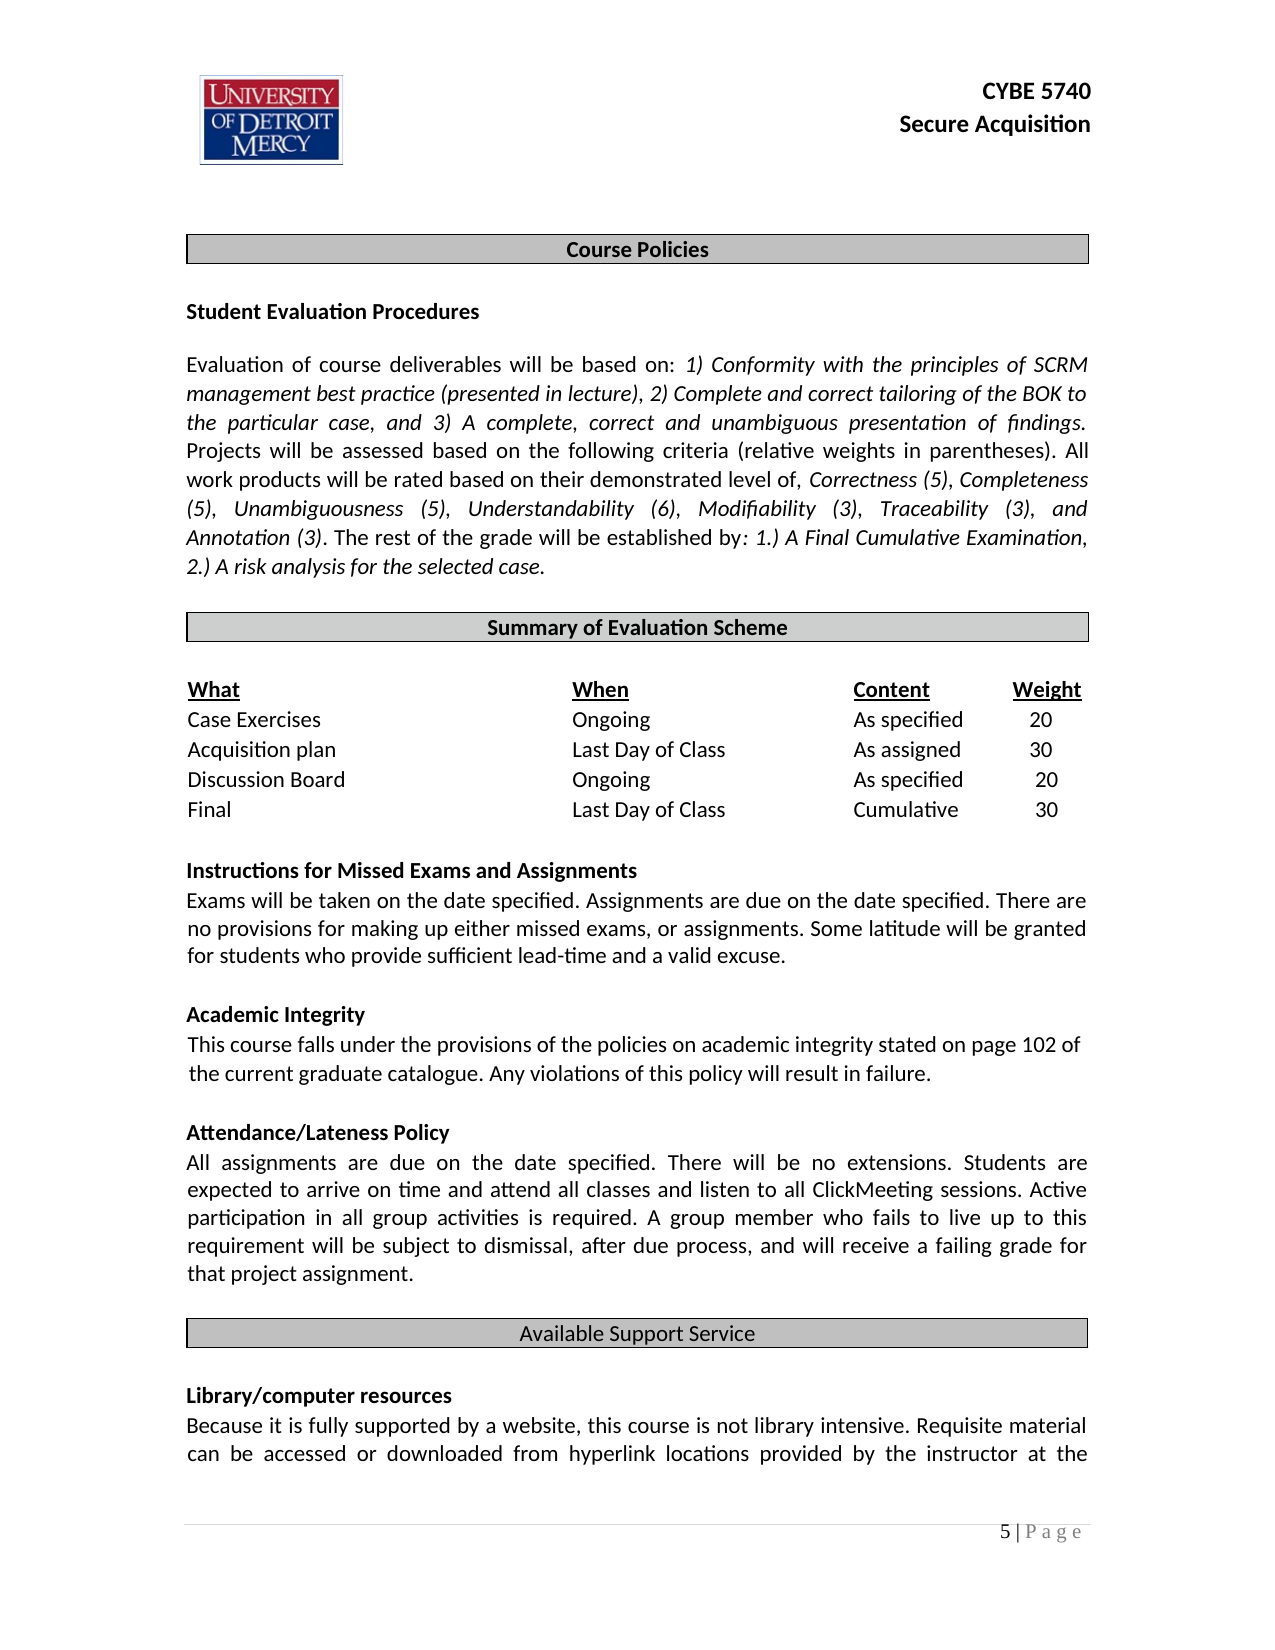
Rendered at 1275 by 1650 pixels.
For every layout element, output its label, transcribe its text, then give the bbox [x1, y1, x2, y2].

table_cell Discussion Board [188, 766, 487, 796]
table_cell As specified [853, 705, 984, 735]
text Evaluation of course deliverables will be based on: 1) Conformity with the principles of SCRM management best practice (presented in lecture), 2) Complete and correct tailoring of the BOK to the particular case, and 3) A complete, correct and unambiguous presentation of findings. Projects will be assessed based on the following criteria (relative weights in parentheses). All work products will be rated based on their demonstrated level of, Correctness (5), Completeness (5), Unambiguousness (5), Understandability (6), Modifiability (3), Traceability (3), and Annotation (3). The rest of the grade will be established by: 1.) A Final Cumulative Examination, 2.) A risk analysis for the selected case. [186, 350, 1091, 580]
table_cell 30 [985, 735, 1087, 766]
subtitle Summary of Evaluation Scheme [188, 613, 1088, 641]
table_cell 20 [985, 705, 1087, 735]
table_cell 30 [985, 796, 1087, 826]
table_cell As assigned [853, 735, 984, 766]
table_header Weight [985, 675, 1087, 705]
text Attendance/Lateness Policy [186, 1118, 1091, 1146]
text Available Support Service [188, 1319, 1087, 1347]
text Academic Integrity [186, 1000, 1091, 1028]
text Instructions for Missed Exams and Assignments [186, 856, 1091, 884]
text This course falls under the provisions of the policies on academic integrity stated on page 102 of the current graduate catalogue. Any violations of this policy will result in failure. [187, 1030, 1088, 1087]
table_header When [487, 675, 853, 705]
text Exams will be taken on the date specified. Assignments are due on the date specified. There are no provisions for making up either missed exams, or assignments. Some latitude will be granted for students who provide sufficient lead-time and a valid excuse. [186, 886, 1089, 969]
table_header Content [853, 675, 984, 705]
table_cell Last Day of Class [487, 796, 853, 826]
table_cell Ongoing [487, 766, 853, 796]
table_cell Final [188, 796, 487, 826]
table_cell Cumulative [853, 796, 984, 826]
table_cell Last Day of Class [487, 735, 853, 766]
text Library/computer resources [186, 1381, 1091, 1409]
table_cell Acquisition plan [188, 735, 487, 766]
table_cell As specified [853, 766, 984, 796]
subtitle Course Policies [188, 235, 1088, 263]
table_cell Ongoing [487, 705, 853, 735]
table_cell Case Exercises [188, 705, 487, 735]
text Student Evaluation Procedures [186, 297, 1091, 325]
text All assignments are due on the date specified. There will be no extensions. Students are expected to arrive on time and attend all classes and listen to all ClickMeeting sessions. Active participation in all group activities is required. A group member who fails to live up to this requirement will be subject to dismissal, after due process, and will receive a failing grade for that project assignment. [186, 1148, 1089, 1287]
table_header What [188, 675, 487, 705]
picture [199, 75, 344, 165]
table_cell 20 [985, 766, 1087, 796]
